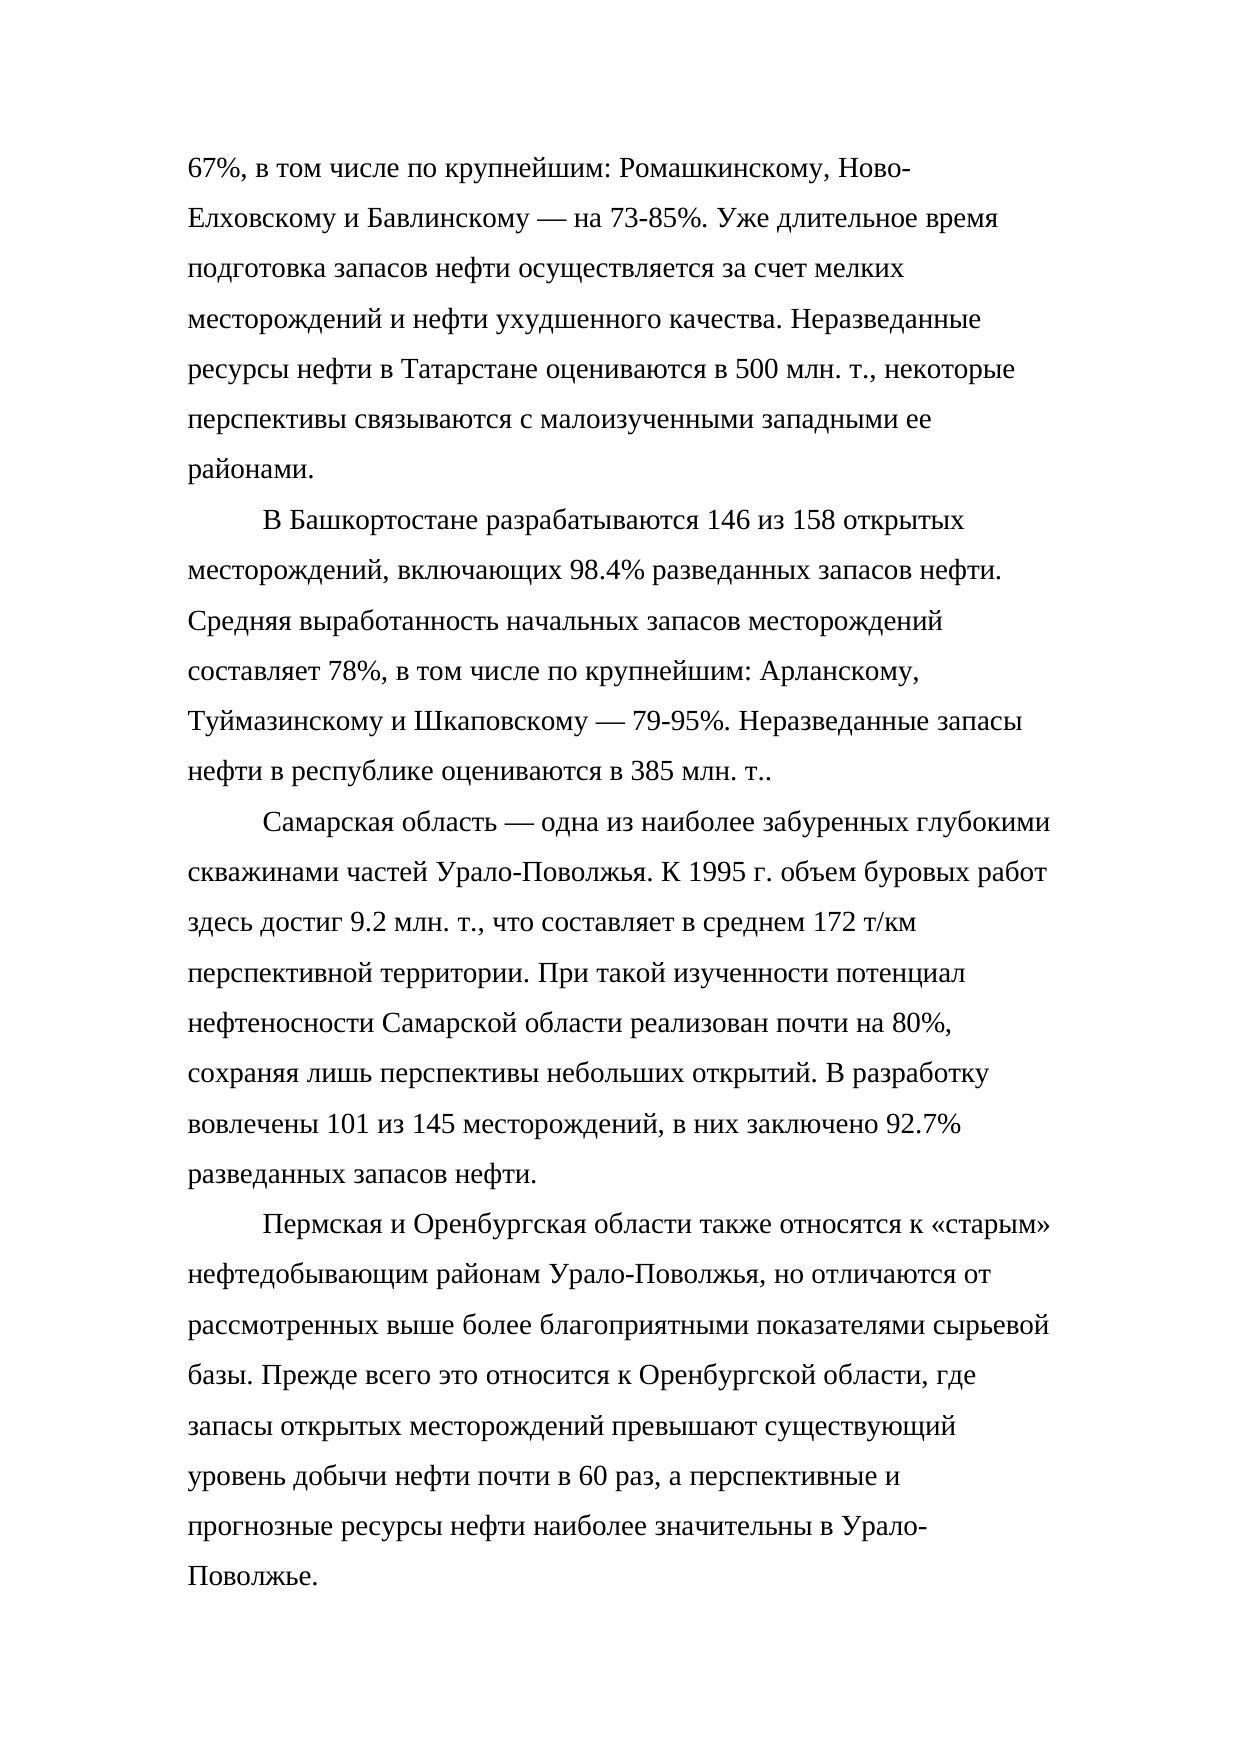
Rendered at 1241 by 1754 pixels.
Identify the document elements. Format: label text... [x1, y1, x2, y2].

text Самарская область — одна из наиболее забуренных глубокими скважинами частей Урало-Поволжья. К 1995 г. объем буровых работ здесь достиг 9.2 млн. т., что составляет в среднем 172 т/км перспективной территории. При такой изученности потенциал нефтеносности Самарской области реализован почти на 80%, сохраняя лишь перспективы небольших открытий. В разработку вовлечены 101 из 145 месторождений, в них заключено 92.7% разведанных запасов нефти. [187, 804, 1053, 1190]
text В Башкортостане разрабатываются 146 из 158 открытых месторождений, включающих 98.4% разведанных запасов нефти. Средняя выработанность начальных запасов месторождений составляет 78%, в том числе по крупнейшим: Арланскому, Туймазинскому и Шкаповскому — 79-95%. Неразведанные запасы нефти в республике оцениваются в 385 млн. т.. [187, 502, 1053, 787]
text Пермская и Оренбургская области также относятся к «старым» нефтедобывающим районам Урало-Поволжья, но отличаются от рассмотренных выше более благоприятными показателями сырьевой базы. Прежде всего это относится к Оренбургской области, где запасы открытых месторождений превышают существующий уровень добычи нефти почти в 60 раз, а перспективные и прогнозные ресурсы нефти наиболее значительны в Урало-Поволжье. [187, 1207, 1053, 1592]
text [187, 150, 1053, 485]
